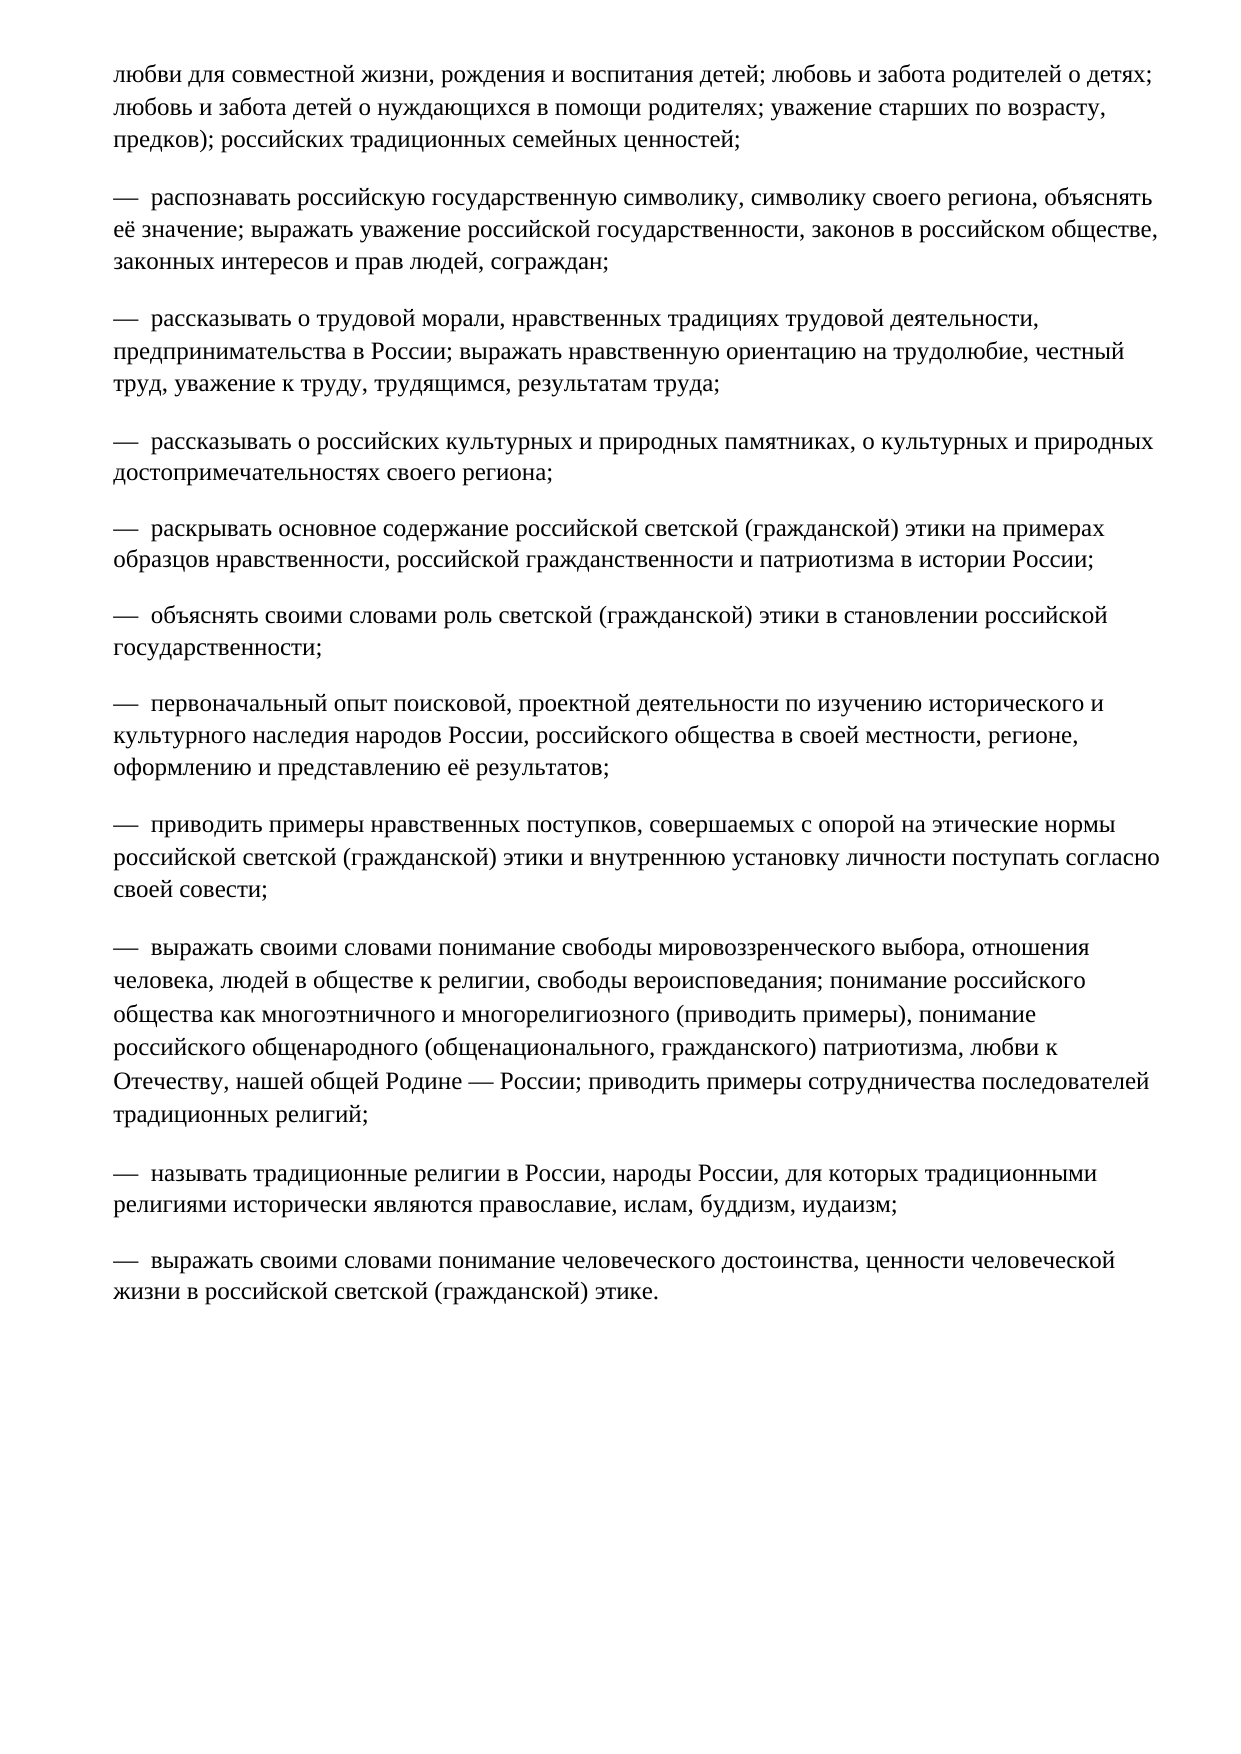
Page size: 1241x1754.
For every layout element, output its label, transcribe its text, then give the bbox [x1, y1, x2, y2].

text — рассказывать о российских культурных и природных памятниках, о культурных и природных достопримечательностях своего региона; [113, 426, 1163, 486]
text — первоначальный опыт поисковой, проектной деятельности по изучению исторического и культурного наследия народов России, российского общества в своей местности, регионе, оформлению и представлению её результатов; [113, 688, 1118, 781]
text — раскрывать основное содержание российской светской (гражданской) этики на примерах образцов нравственности, российской гражданственности и патриотизма в истории России; [113, 513, 1118, 573]
text — выражать своими словами понимание человеческого достоинства, ценности человеческой жизни в российской светской (гражданской) этике. [113, 1245, 1118, 1305]
text — объяснять своими словами роль светской (гражданской) этики в становлении российской государственности; [113, 600, 1118, 660]
text — приводить примеры нравственных поступков, совершаемых с опорой на этические нормы российской светской (гражданской) этики и внутреннюю установку личности поступать согласно своей совести; [113, 809, 1163, 903]
text — выражать своими словами понимание свободы мировоззренческого выбора, отношения человека, людей в обществе к религии, свободы вероисповедания; понимание российского общества как многоэтничного и многорелигиозного (приводить примеры), понимание российского общенародного (общенационального, гражданского) патриотизма, любви к Отечеству, нашей общей Родине — России; приводить примеры сотрудничества последователей традиционных религий; [113, 932, 1163, 1128]
text любви для совместной жизни, рождения и воспитания детей; любовь и забота родителей о детях; любовь и забота детей о нуждающихся в помощи родителях; уважение старших по возрасту, предков); российских традиционных семейных ценностей; [113, 59, 1163, 153]
text — рассказывать о трудовой морали, нравственных традициях трудовой деятельности, предпринимательства в России; выражать нравственную ориентацию на трудолюбие, честный труд, уважение к труду, трудящимся, результатам труда; [113, 303, 1133, 397]
text — называть традиционные религии в России, народы России, для которых традиционными религиями исторически являются православие, ислам, буддизм, иудаизм; [113, 1158, 1103, 1218]
text — распознавать российскую государственную символику, символику своего региона, объяснять её значение; выражать уважение российской государственности, законов в рос​сийском обществе, законных интересов и прав людей, сограждан; [113, 182, 1163, 275]
